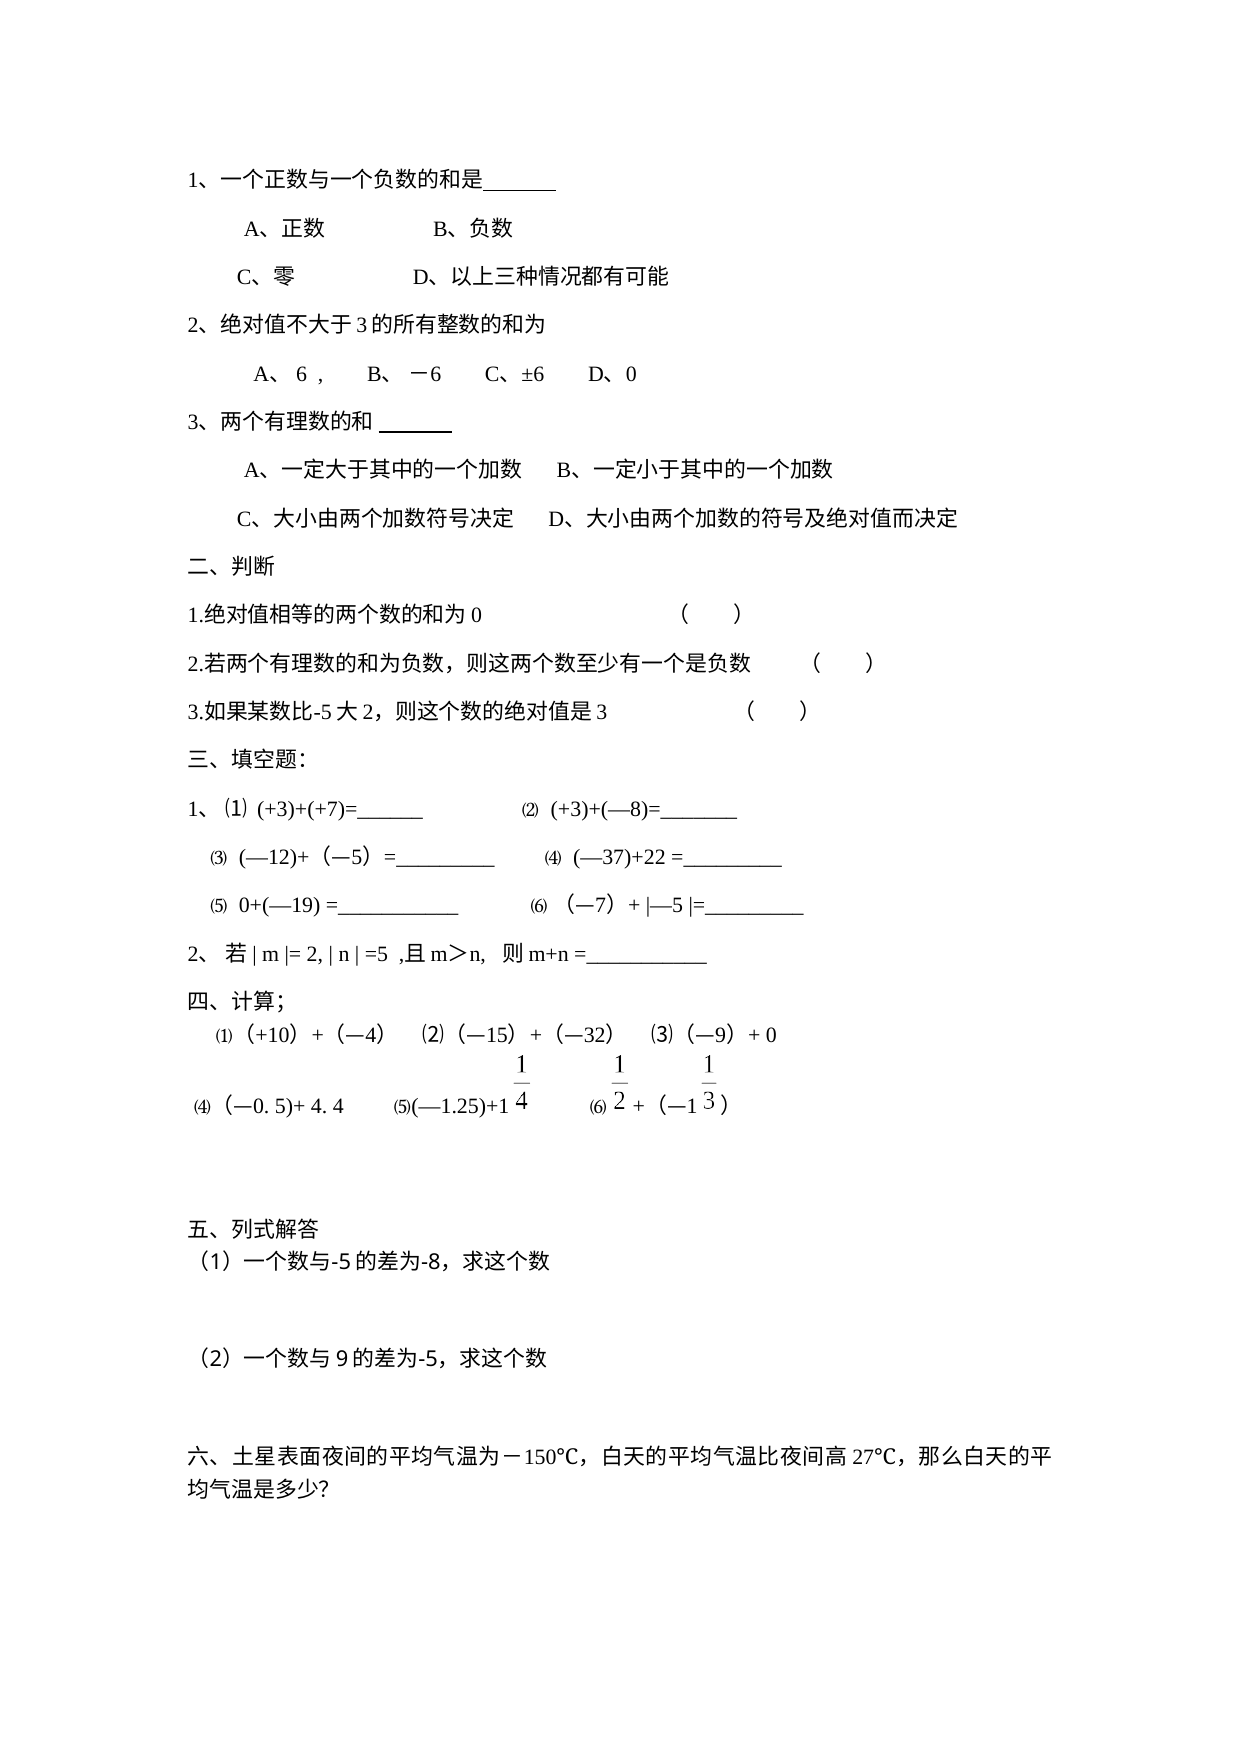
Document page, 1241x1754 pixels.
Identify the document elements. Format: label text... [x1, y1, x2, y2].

text 1、一个正数与一个负数的和是 [187, 162, 1053, 194]
text ⑶ (—12)+（—5）=_________ ⑷ (—37)+22 =_________ [187, 839, 1053, 871]
text A、 6 , B、 －6 C、±6 D、0 [187, 355, 1053, 388]
text 1、 ⑴ (+3)+(+7)=______ ⑵ (+3)+(—8)=_______ [187, 790, 1053, 823]
text 3.如果某数比-5大2，则这个数的绝对值是3 （ ） [187, 694, 1053, 726]
text 2.若两个有理数的和为负数，则这两个数至少有一个是负数 （ ） [187, 645, 1053, 678]
text 五、列式解答 [187, 1211, 1053, 1244]
text （1）一个数与-5的差为-8，求这个数 [187, 1244, 1053, 1276]
text 3、两个有理数的和 [187, 404, 1053, 436]
text 二、判断 [187, 549, 1053, 581]
text 2、绝对值不大于3的所有整数的和为 [187, 307, 1053, 339]
text ⑴（+10）+（—4） ⑵（—15）+（—32） ⑶（—9）+ 0 [187, 1016, 1053, 1049]
text C、零 D、以上三种情况都有可能 [187, 259, 1053, 291]
text 2、 若 | m |= 2, | n | =5 ,且m＞n, 则m+n =___________ [187, 935, 1053, 968]
text A、正数 B、负数 [187, 210, 1053, 243]
text 1.绝对值相等的两个数的和为0 （ ） [187, 597, 1053, 629]
text A、一定大于其中的一个加数 B、一定小于其中的一个加数 [187, 452, 1053, 484]
text 三、填空题： [187, 742, 1053, 774]
text ⑸ 0+(—19) =___________ ⑹ （—7）+ |—5 |=_________ [187, 887, 1053, 919]
text C、大小由两个加数符号决定 D、大小由两个加数的符号及绝对值而决定 [187, 500, 1053, 533]
text 四、计算； [187, 984, 1053, 1016]
text 六、土星表面夜间的平均气温为－150℃，白天的平均气温比夜间高27℃，那么白天的平均气温是多少？ [187, 1439, 1053, 1504]
text （2）一个数与9的差为-5，求这个数 [187, 1341, 1053, 1374]
text ⑷（—0. 5)+ 4. 4 ⑸(—1.25)+1 ⑹+（—1） [187, 1049, 1053, 1146]
